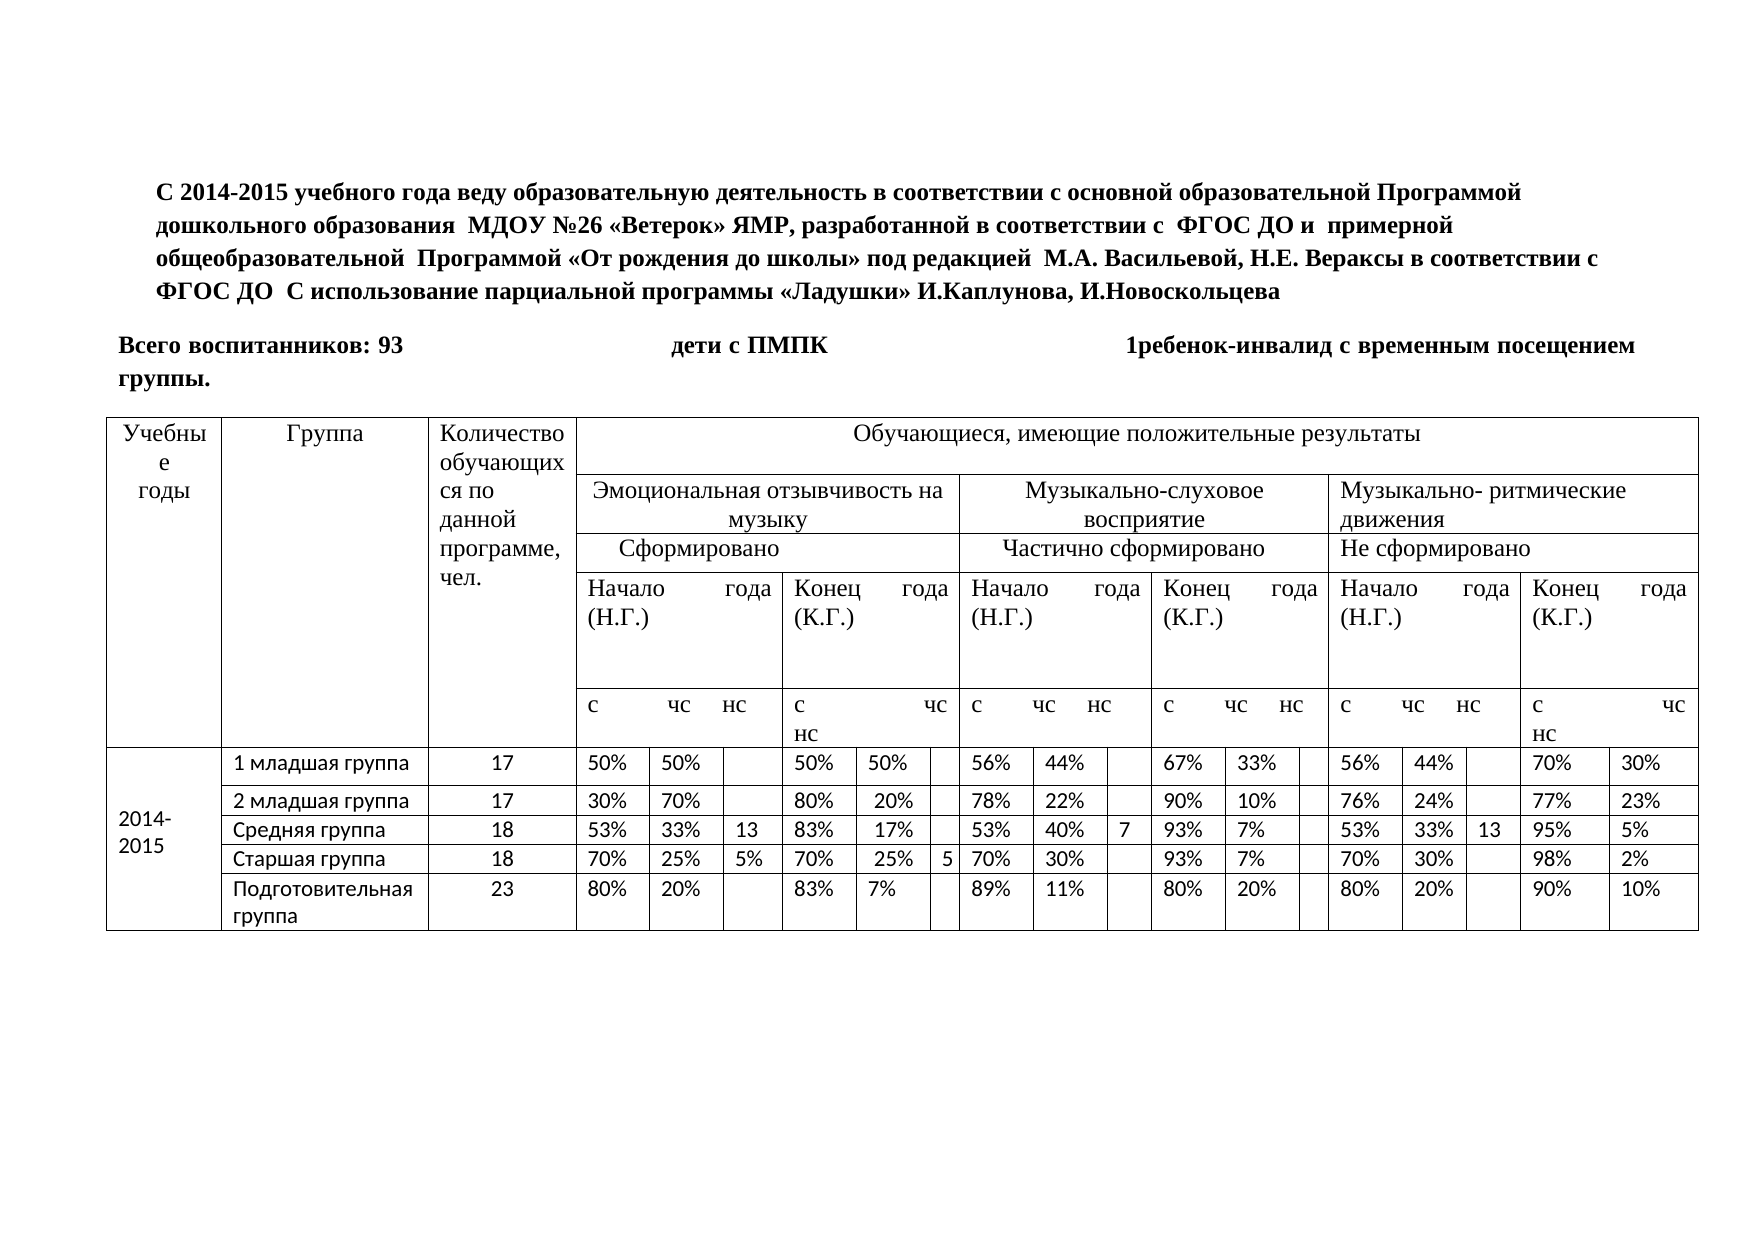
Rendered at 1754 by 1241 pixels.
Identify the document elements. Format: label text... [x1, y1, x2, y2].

text Всего воспитанников: 93 дети с ПМПК 1ребенок-инвалид с временным посещением группы. [118, 330, 1636, 392]
table_cell [1467, 748, 1520, 785]
table_cell [1467, 845, 1520, 873]
table_cell 70% [577, 845, 649, 873]
table_cell Подготовительная группа [222, 874, 428, 930]
table_cell 90% [1152, 786, 1225, 814]
table_cell 17 [429, 786, 576, 814]
table_cell 50% [857, 748, 930, 785]
table_cell 11% [1034, 874, 1107, 930]
table_cell 83% [783, 816, 856, 843]
table_cell [1108, 786, 1151, 814]
table_cell 13 [724, 816, 782, 843]
table_cell с чс нс [1152, 689, 1328, 747]
table_cell 30% [1403, 845, 1466, 873]
table_cell 7 [1108, 816, 1151, 843]
table_cell 53% [577, 816, 649, 843]
table_cell 2014-2015 [107, 748, 221, 930]
table_cell 22% [1034, 786, 1107, 814]
table_cell Не сформировано [1329, 534, 1698, 572]
table_cell Начало года (Н.Г.) [960, 573, 1151, 688]
table_cell 17% [857, 816, 930, 843]
table_cell Сформировано [577, 534, 959, 572]
table_cell 83% [783, 874, 856, 930]
table_cell 77% [1521, 786, 1609, 814]
table_cell с чс нс [1521, 689, 1698, 747]
table_cell [1300, 845, 1328, 873]
table_cell 56% [960, 748, 1033, 785]
table_cell 20% [857, 786, 930, 814]
table_cell [724, 786, 782, 814]
table_cell 80% [783, 786, 856, 814]
table_cell 98% [1521, 845, 1609, 873]
table_cell 67% [1152, 748, 1225, 785]
table_cell 50% [577, 748, 649, 785]
table_cell 33% [1403, 816, 1466, 843]
table_cell с чс нс [577, 689, 782, 747]
table_cell 30% [1034, 845, 1107, 873]
table_cell 53% [960, 816, 1033, 843]
table_cell 25% [857, 845, 930, 873]
table_cell 20% [1403, 874, 1466, 930]
table_cell Конец года (К.Г.) [1521, 573, 1698, 688]
table_cell 23% [1610, 786, 1698, 814]
table_cell [1300, 748, 1328, 785]
table_cell 44% [1034, 748, 1107, 785]
table_cell с чс нс [783, 689, 959, 747]
table_cell 80% [1329, 874, 1402, 930]
table_cell [1300, 874, 1328, 930]
table_header Группа [222, 418, 428, 747]
table_cell [1300, 816, 1328, 843]
table_cell Эмоциональная отзывчивость на музыку [577, 475, 959, 532]
table_cell 53% [1329, 816, 1402, 843]
table_cell 70% [960, 845, 1033, 873]
table_cell 10% [1610, 874, 1698, 930]
table_cell 56% [1329, 748, 1402, 785]
table_cell 20% [650, 874, 723, 930]
table_cell 7% [1226, 816, 1299, 843]
table_cell [1108, 874, 1151, 930]
table_cell 7% [857, 874, 930, 930]
table_cell [1108, 845, 1151, 873]
table_cell 80% [577, 874, 649, 930]
table_cell 18 [429, 845, 576, 873]
table_cell [1108, 748, 1151, 785]
table_cell 50% [650, 748, 723, 785]
table_cell 40% [1034, 816, 1107, 843]
table_cell 70% [783, 845, 856, 873]
table_cell [1300, 786, 1328, 814]
table_cell 70% [1329, 845, 1402, 873]
table_cell 80% [1152, 874, 1225, 930]
table_cell 44% [1403, 748, 1466, 785]
table_cell 78% [960, 786, 1033, 814]
table_cell [724, 874, 782, 930]
table_cell 25% [650, 845, 723, 873]
table_cell [931, 874, 959, 930]
table_header Количество обучающихся по данной программе, чел. [429, 418, 576, 747]
table_cell 18 [429, 816, 576, 843]
table_cell [931, 786, 959, 814]
table_cell Конец года (К.Г.) [1152, 573, 1328, 688]
table_header Учебные годы [107, 418, 221, 747]
table_cell с чс нс [960, 689, 1151, 747]
table_cell 5% [724, 845, 782, 873]
table_cell 23 [429, 874, 576, 930]
table_cell Музыкально- ритмические движения [1329, 475, 1698, 532]
table_cell Музыкально-слуховое восприятие [960, 475, 1328, 532]
table_cell Средняя группа [222, 816, 428, 843]
table_cell [931, 748, 959, 785]
table_cell 17 [429, 748, 576, 785]
table_cell 93% [1152, 816, 1225, 843]
text С 2014-2015 учебного года веду образовательную деятельность в соответствии с основной образовательной Программой дошкольного образования МДОУ №26 «Ветерок» ЯМР, разработанной в соответствии с ФГОС ДО и примерной общеобразовательной Программой «От рождения до школы» под редакцией М.А. Васильевой, Н.Е. Вераксы в соответствии с ФГОС ДО С использование парциальной программы «Ладушки» И.Каплунова, И.Новоскольцева [156, 177, 1636, 305]
table_cell 95% [1521, 816, 1609, 843]
table_cell 13 [1467, 816, 1520, 843]
table_cell 50% [783, 748, 856, 785]
table_cell с чс нс [1329, 689, 1520, 747]
table_cell 30% [1610, 748, 1698, 785]
table_cell 70% [1521, 748, 1609, 785]
table_cell 76% [1329, 786, 1402, 814]
table_cell 5% [1610, 816, 1698, 843]
table_cell [1467, 874, 1520, 930]
table_cell Старшая группа [222, 845, 428, 873]
table_cell 93% [1152, 845, 1225, 873]
table_cell [1467, 786, 1520, 814]
table_cell 7% [1226, 845, 1299, 873]
table_cell Частично сформировано [960, 534, 1328, 572]
table_cell Конец года (К.Г.) [783, 573, 959, 688]
table_header Обучающиеся, имеющие положительные результаты [577, 418, 1698, 474]
table_cell 2% [1610, 845, 1698, 873]
table_cell 24% [1403, 786, 1466, 814]
table_cell 1 младшая группа [222, 748, 428, 785]
table_cell 33% [650, 816, 723, 843]
table_cell 5 [931, 845, 959, 873]
table_cell [724, 748, 782, 785]
table_cell Начало года (Н.Г.) [1329, 573, 1520, 688]
table_cell 20% [1226, 874, 1299, 930]
table_cell 10% [1226, 786, 1299, 814]
table_cell Начало года (Н.Г.) [577, 573, 782, 688]
table_cell 33% [1226, 748, 1299, 785]
table_cell 2 младшая группа [222, 786, 428, 814]
table_cell 89% [960, 874, 1033, 930]
table_cell [931, 816, 959, 843]
table_cell 70% [650, 786, 723, 814]
table_cell 90% [1521, 874, 1609, 930]
table_cell 30% [577, 786, 649, 814]
